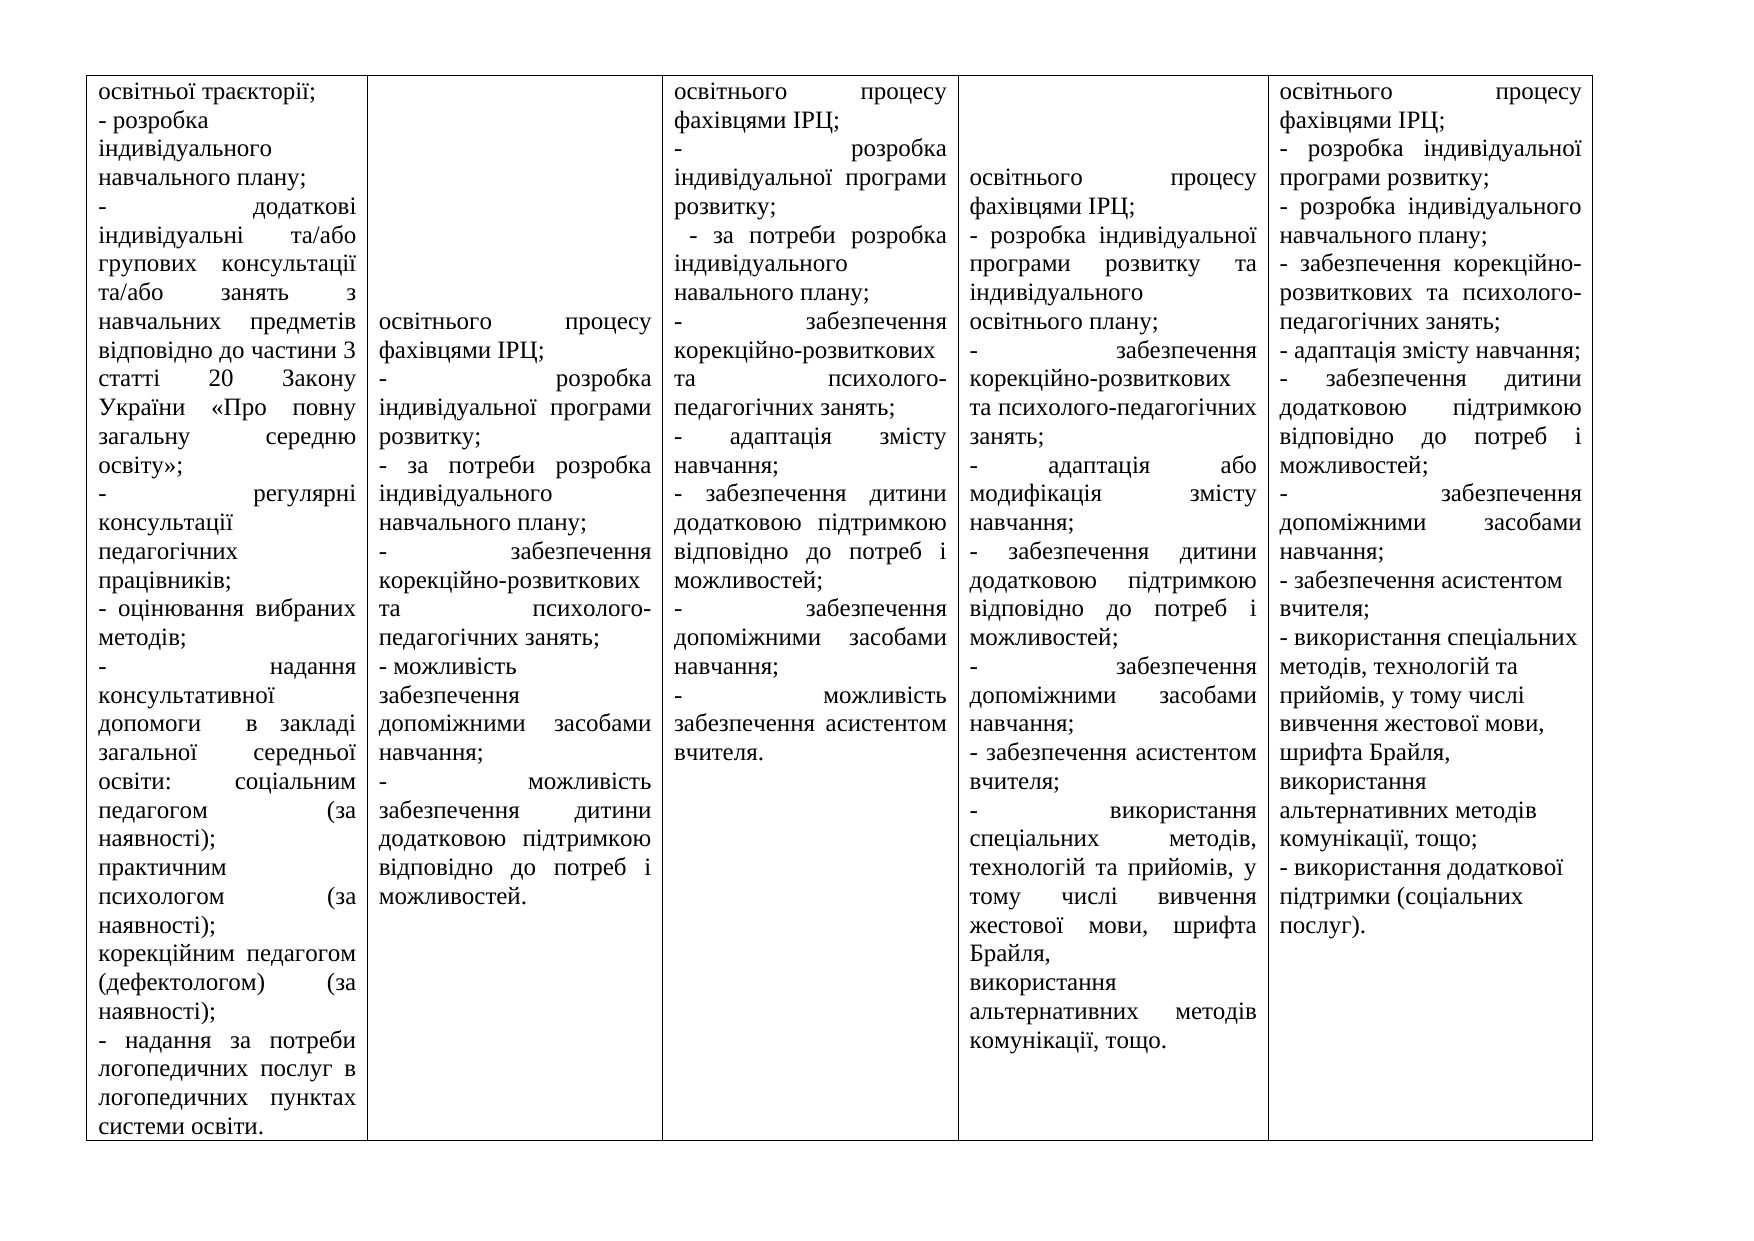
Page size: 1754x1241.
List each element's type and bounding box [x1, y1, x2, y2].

table_cell [663, 76, 958, 1140]
table_cell [959, 76, 1268, 1140]
table_cell [87, 76, 367, 1140]
table_cell [368, 76, 662, 1140]
table_cell [1269, 76, 1592, 1140]
